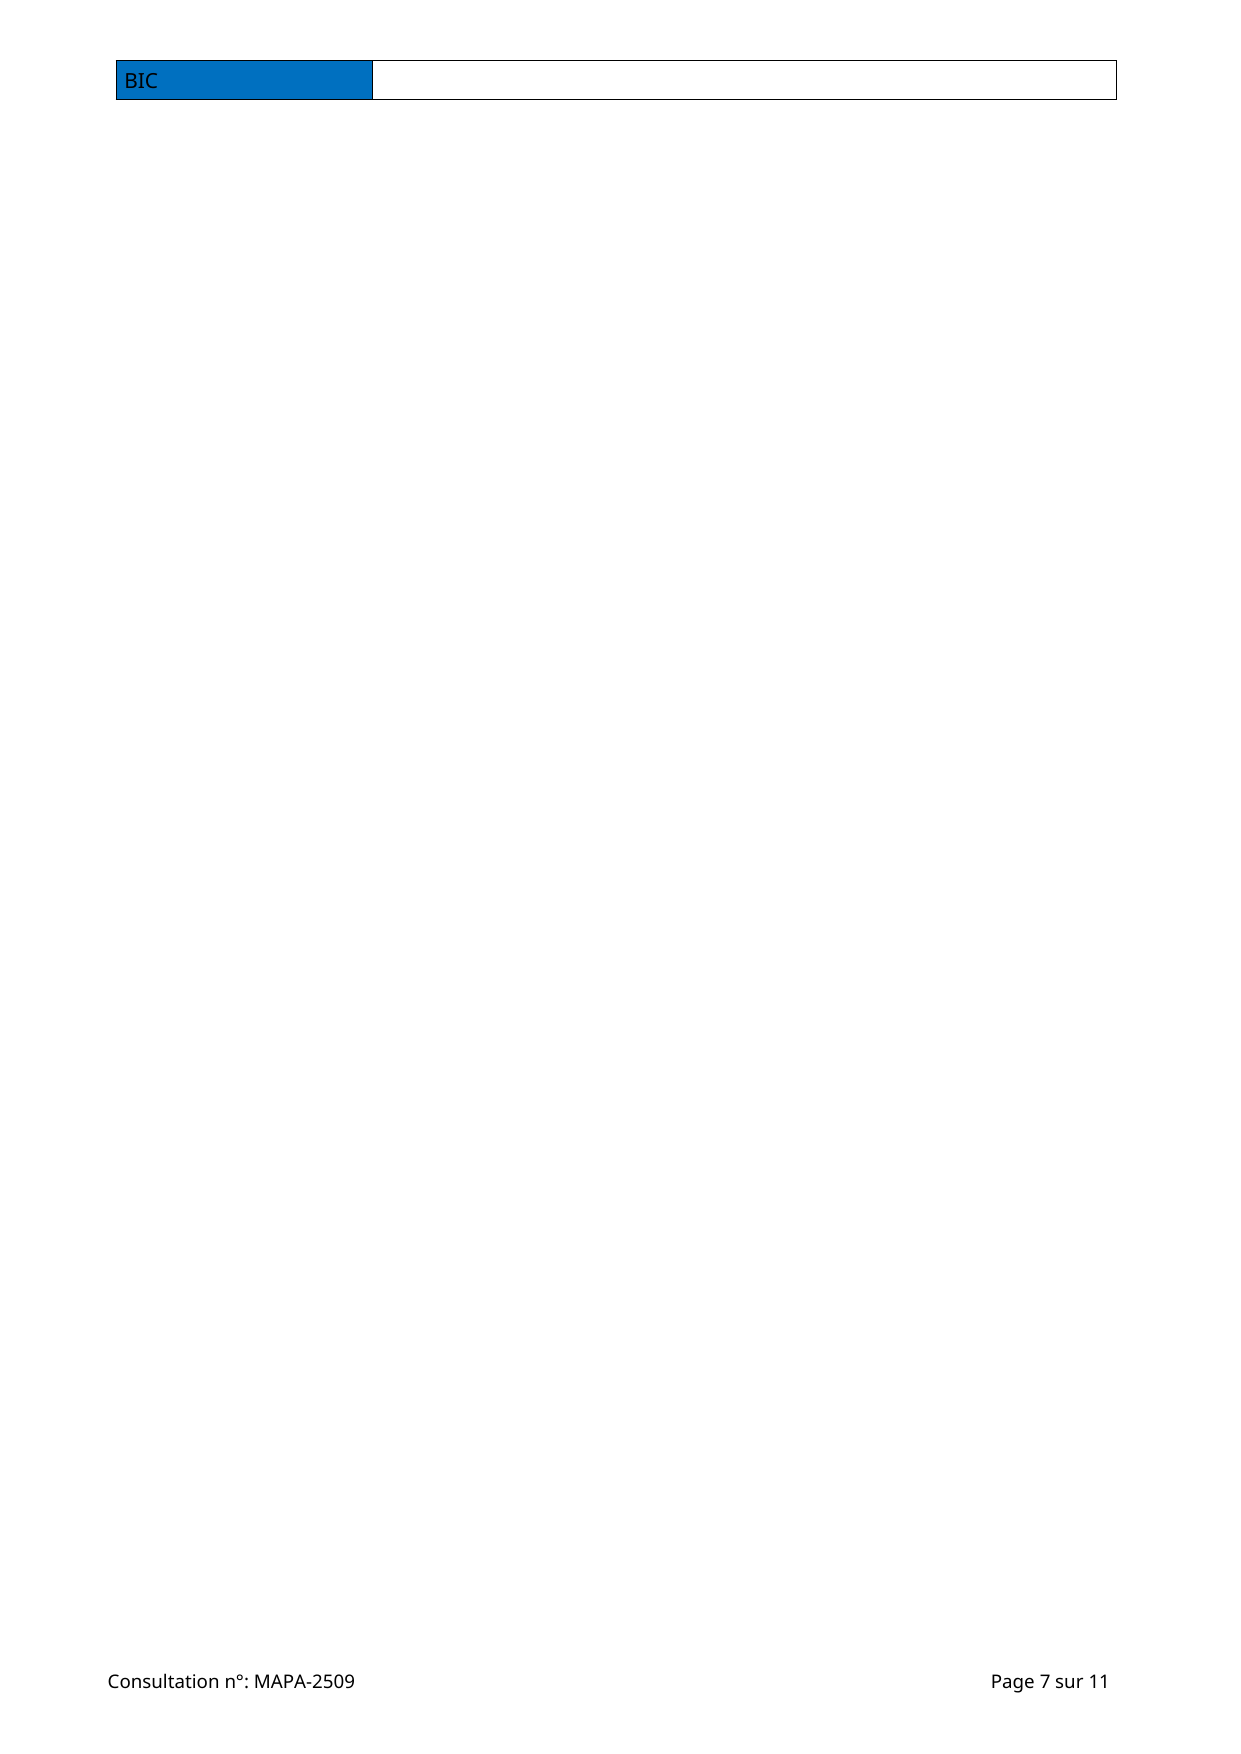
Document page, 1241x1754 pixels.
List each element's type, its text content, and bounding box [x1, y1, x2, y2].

table_cell BIC [117, 61, 372, 99]
table_cell [373, 61, 1116, 99]
